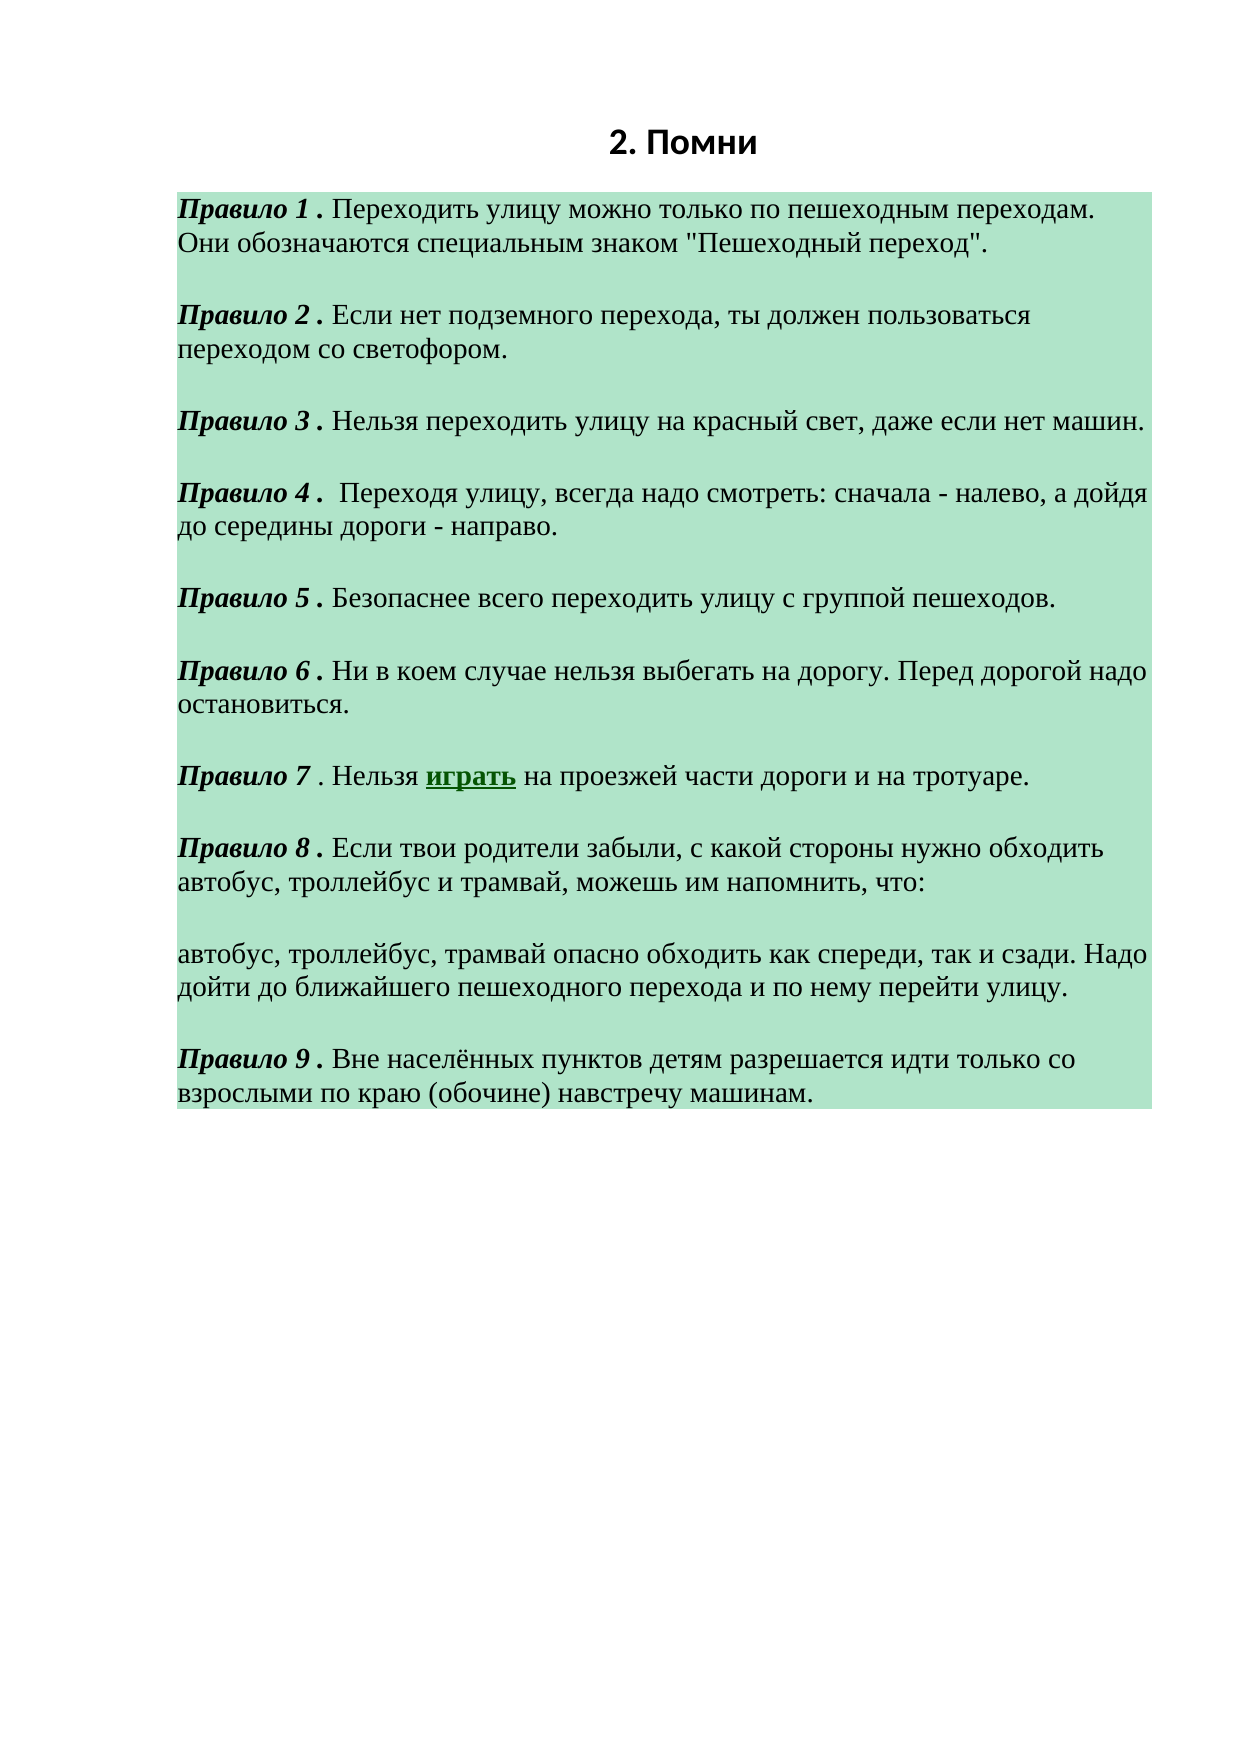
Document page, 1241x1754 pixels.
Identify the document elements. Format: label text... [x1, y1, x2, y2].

text Правило 7 . Нельзя играть на проезжей части дороги и на тротуаре. [177, 758, 1152, 792]
text Правило 8 . Если твои родители забыли, с какой стороны нужно обходить автобус, троллейбус и трамвай, можешь им напомнить, что: [177, 830, 1152, 897]
list Помни [215, 118, 1152, 164]
text Правило 3 . Нельзя переходить улицу на красный свет, даже если нет машин. [177, 403, 1152, 436]
text Правило 4 . Переходя улицу, всегда надо смотреть: сначала - налево, а дойдя до середины дороги - направо. [177, 475, 1152, 542]
text Правило 2 . Если нет подземного перехода, ты должен пользоваться переходом со светофором. [177, 297, 1152, 364]
text Правило 1 . Переходить улицу можно только по пешеходным переходам. Они обозначаются специальным знаком "Пешеходный переход". [177, 192, 1152, 259]
text автобус, троллейбус, трамвай опасно обходить как спереди, так и сзади. Надо дойти до ближайшего пешеходного перехода и по нему перейти улицу. [177, 936, 1152, 1003]
text Правило 5 . Безопаснее всего переходить улицу с группой пешеходов. [177, 581, 1152, 614]
text Правило 6 . Ни в коем случае нельзя выбегать на дорогу. Перед дорогой надо остановиться. [177, 653, 1152, 720]
text Правило 9 . Вне населённых пунктов детям разрешается идти только со взрослыми по краю (обочине) навстречу машинам. [177, 1042, 1152, 1109]
